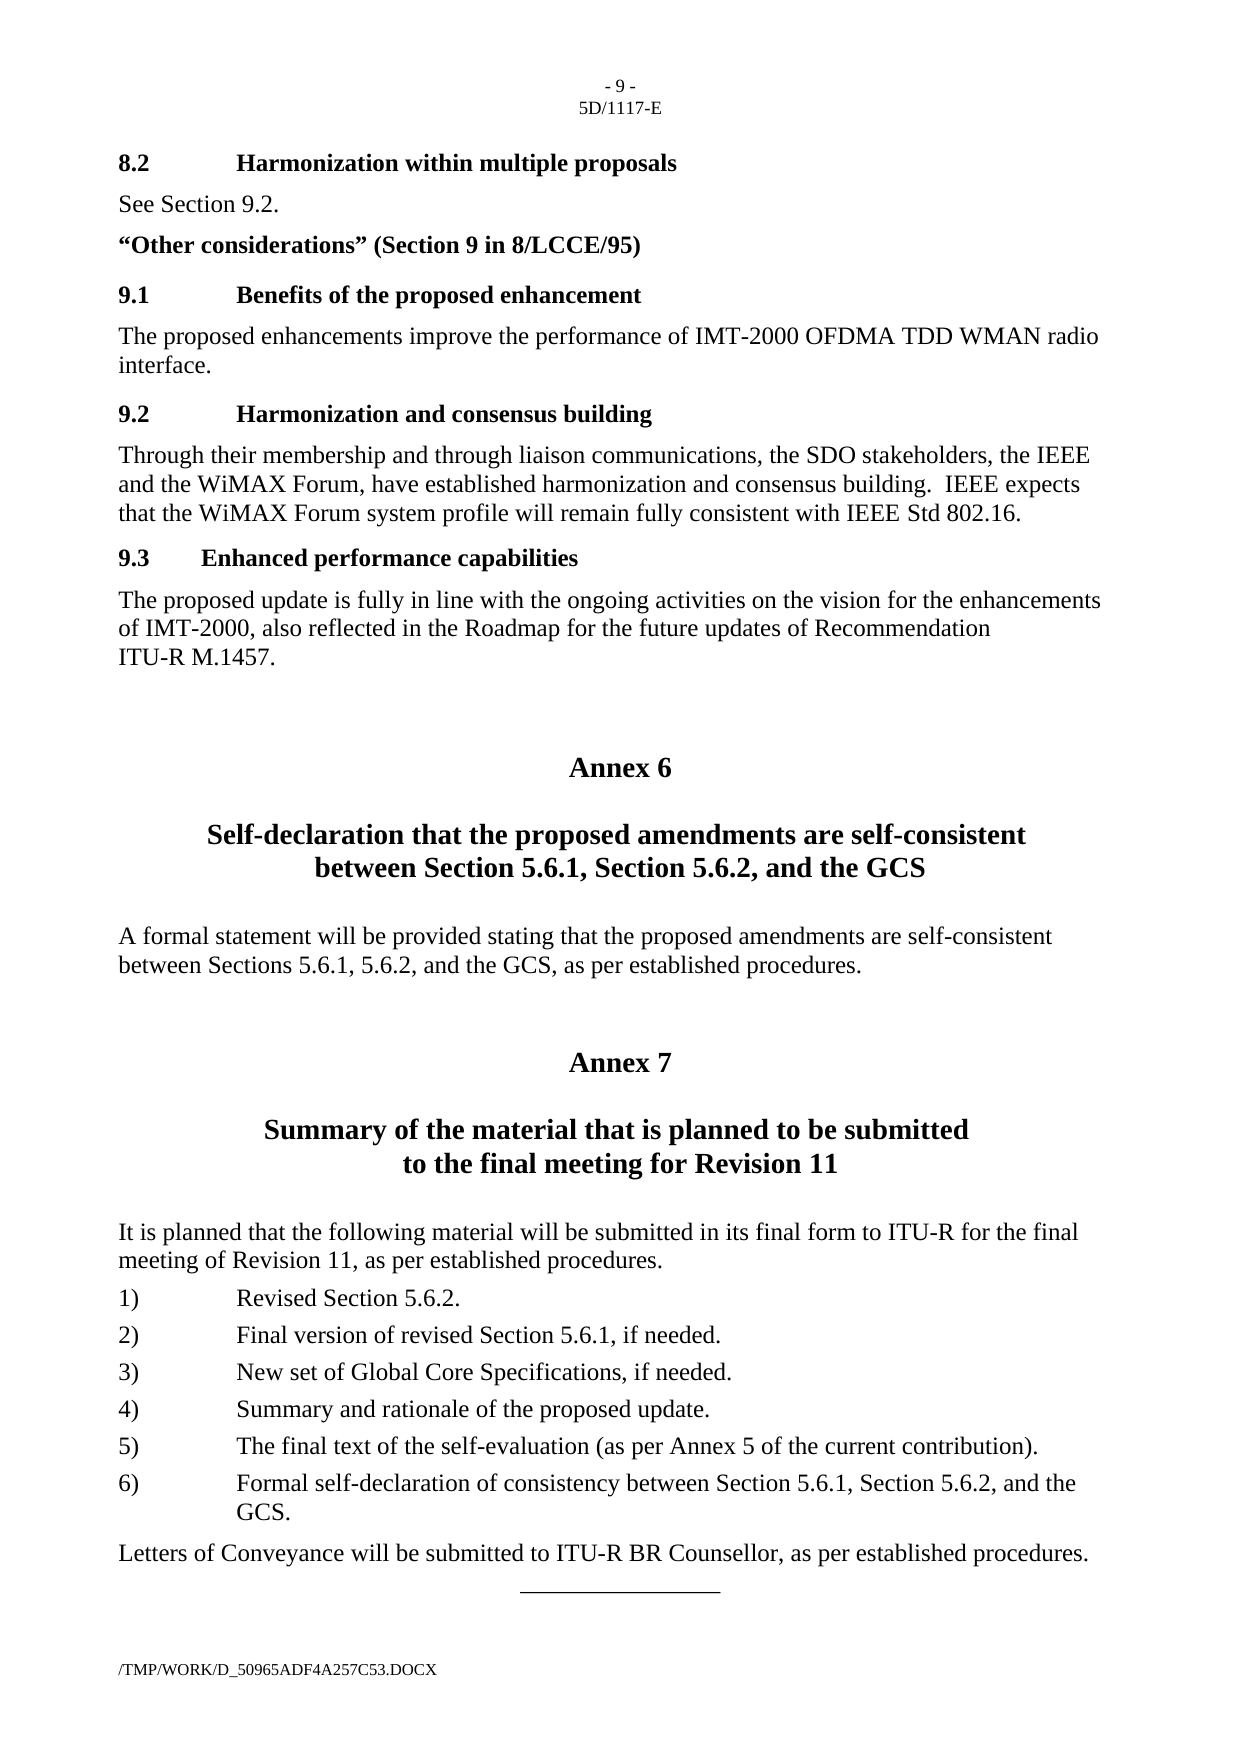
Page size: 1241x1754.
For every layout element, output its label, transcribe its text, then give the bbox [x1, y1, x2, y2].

text “Other considerations” (Section 9 in 8/LCCE/95) [118, 230, 1122, 259]
subtitle 9.1 Benefits of the proposed enhancement [118, 280, 1122, 308]
text 1) Revised Section 5.6.2. [118, 1283, 1122, 1311]
text 4) Summary and rationale of the proposed update. [118, 1394, 1122, 1423]
text ________________ [118, 1567, 1122, 1596]
text The proposed enhancements improve the performance of IMT-2000 OFDMA TDD WMAN radio interface. [118, 321, 1122, 378]
text 6) Formal self-declaration of consistency between Section 5.6.1, Section 5.6.2, and the GCS. [118, 1468, 1122, 1526]
text See Section 9.2. [118, 189, 1122, 218]
text The proposed update is fully in line with the ongoing activities on the vision for the enhancements of IMT-2000, also reflected in the Roadmap for the future updates of Recommendation ITU-R M.1457. [118, 585, 1122, 671]
text Through their membership and through liaison communications, the SDO stakeholders, the IEEE and the WiMAX Forum, have established harmonization and consensus building. IEEE expects that the WiMAX Forum system profile will remain fully consistent with IEEE Std 802.16. [118, 441, 1122, 527]
text Letters of Conveyance will be submitted to ITU-R BR Counsellor, as per established procedures. [118, 1538, 1122, 1567]
title Annex 6 Self-declaration that the proposed amendments are self-consistent between Section 5.6.1, Section 5.6.2, and the GCS [118, 750, 1122, 884]
title It is planned that the following material will be submitted in its final form to ITU-R for the final meeting of Revision 11, as per established procedures. [118, 1217, 1122, 1274]
subtitle 9.2 Harmonization and consensus building [118, 399, 1122, 428]
text 2) Final version of revised Section 5.6.1, if needed. [118, 1320, 1122, 1348]
subtitle 8.2 Harmonization within multiple proposals [118, 148, 1122, 176]
title Annex 7 Summary of the material that is planned to be submitted to the final meeting for Revision 11 [118, 1045, 1122, 1179]
text 5) The final text of the self-evaluation (as per Annex 5 of the current contribution). [118, 1431, 1122, 1460]
text 3) New set of Global Core Specifications, if needed. [118, 1357, 1122, 1386]
title A formal statement will be provided stating that the proposed amendments are self-consistent between Sections 5.6.1, 5.6.2, and the GCS, as per established procedures. [118, 921, 1122, 979]
subtitle 9.3 Enhanced performance capabilities [118, 543, 1122, 572]
